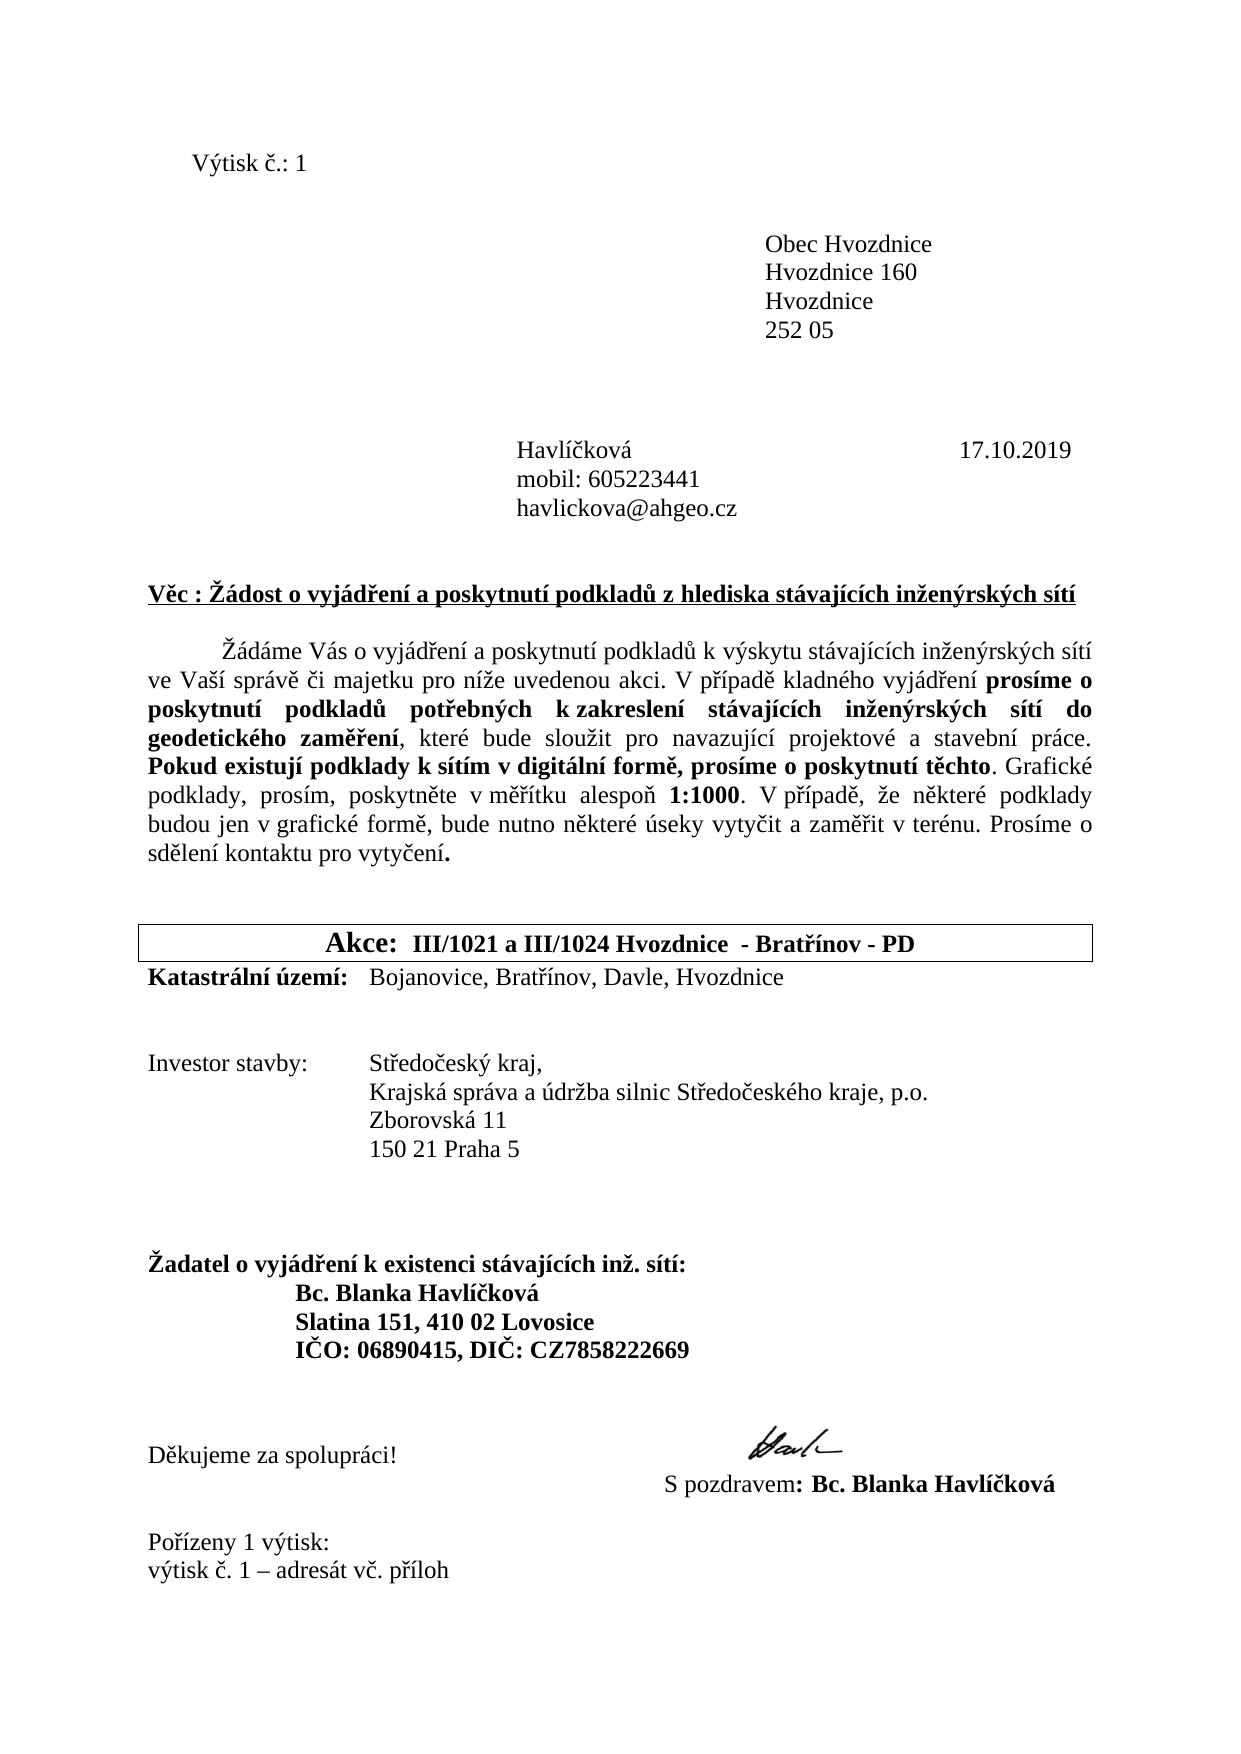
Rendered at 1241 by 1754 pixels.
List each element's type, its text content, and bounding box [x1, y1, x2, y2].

text Děkujeme za spolupráci! [148, 1422, 1092, 1469]
text Žadatel o vyjádření k existenci stávajících inž. sítí: [148, 1249, 1092, 1278]
text Havlíčková 17.10.2019 [148, 435, 1092, 464]
text mobil: 605223441 [148, 464, 1092, 493]
text Akce: III/1021 a III/1024 Hvozdnice - Bratřínov - PD [139, 925, 1092, 961]
text Bc. Blanka Havlíčková [148, 1278, 1092, 1307]
text Žádáme Vás o vyjádření a poskytnutí podkladů k výskytu stávajících inženýrských sítí ve Vaší správě či majetku pro níže uvedenou akci. V případě kladného vyjádření prosíme o poskytnutí podkladů potřebných k zakreslení stávajících inženýrských sítí do geodetického zaměření, které bude sloužit pro navazující projektové a stavební práce. Pokud existují podklady k sítím v digitální formě, prosíme o poskytnutí těchto. Grafické podklady, prosím, poskytněte v měřítku alespoň 1:1000. V případě, že některé podklady budou jen v grafické formě, bude nutno některé úseky vytyčit a zaměřit v terénu. Prosíme o sdělení kontaktu pro vytyčení. [148, 636, 1092, 866]
text Slatina 151, 410 02 Lovosice [148, 1307, 1092, 1335]
picture [737, 1421, 849, 1464]
text výtisk č. 1 – adresát vč. příloh [148, 1555, 1092, 1584]
text Investor stavby: Středočeský kraj, [148, 1048, 1092, 1077]
text 150 21 Praha 5 [295, 1134, 1092, 1163]
text IČO: 06890415, DIČ: CZ7858222669 [148, 1335, 1092, 1364]
text Pořízeny 1 výtisk: [148, 1527, 1092, 1555]
text havlickova@ahgeo.cz [443, 493, 1092, 521]
text Katastrální území: Bojanovice, Bratřínov, Davle, Hvozdnice [148, 962, 1092, 990]
text Krajská správa a údržba silnic Středočeského kraje, p.o. [148, 1077, 1092, 1105]
text Výtisk č.: 1 [148, 148, 1092, 176]
text Zborovská 11 [295, 1105, 1092, 1134]
text S pozdravem: Bc. Blanka Havlíčková [590, 1469, 1092, 1498]
subtitle Věc : Žádost o vyjádření a poskytnutí podkladů z hlediska stávajících inženýrských sítí [148, 579, 1092, 608]
